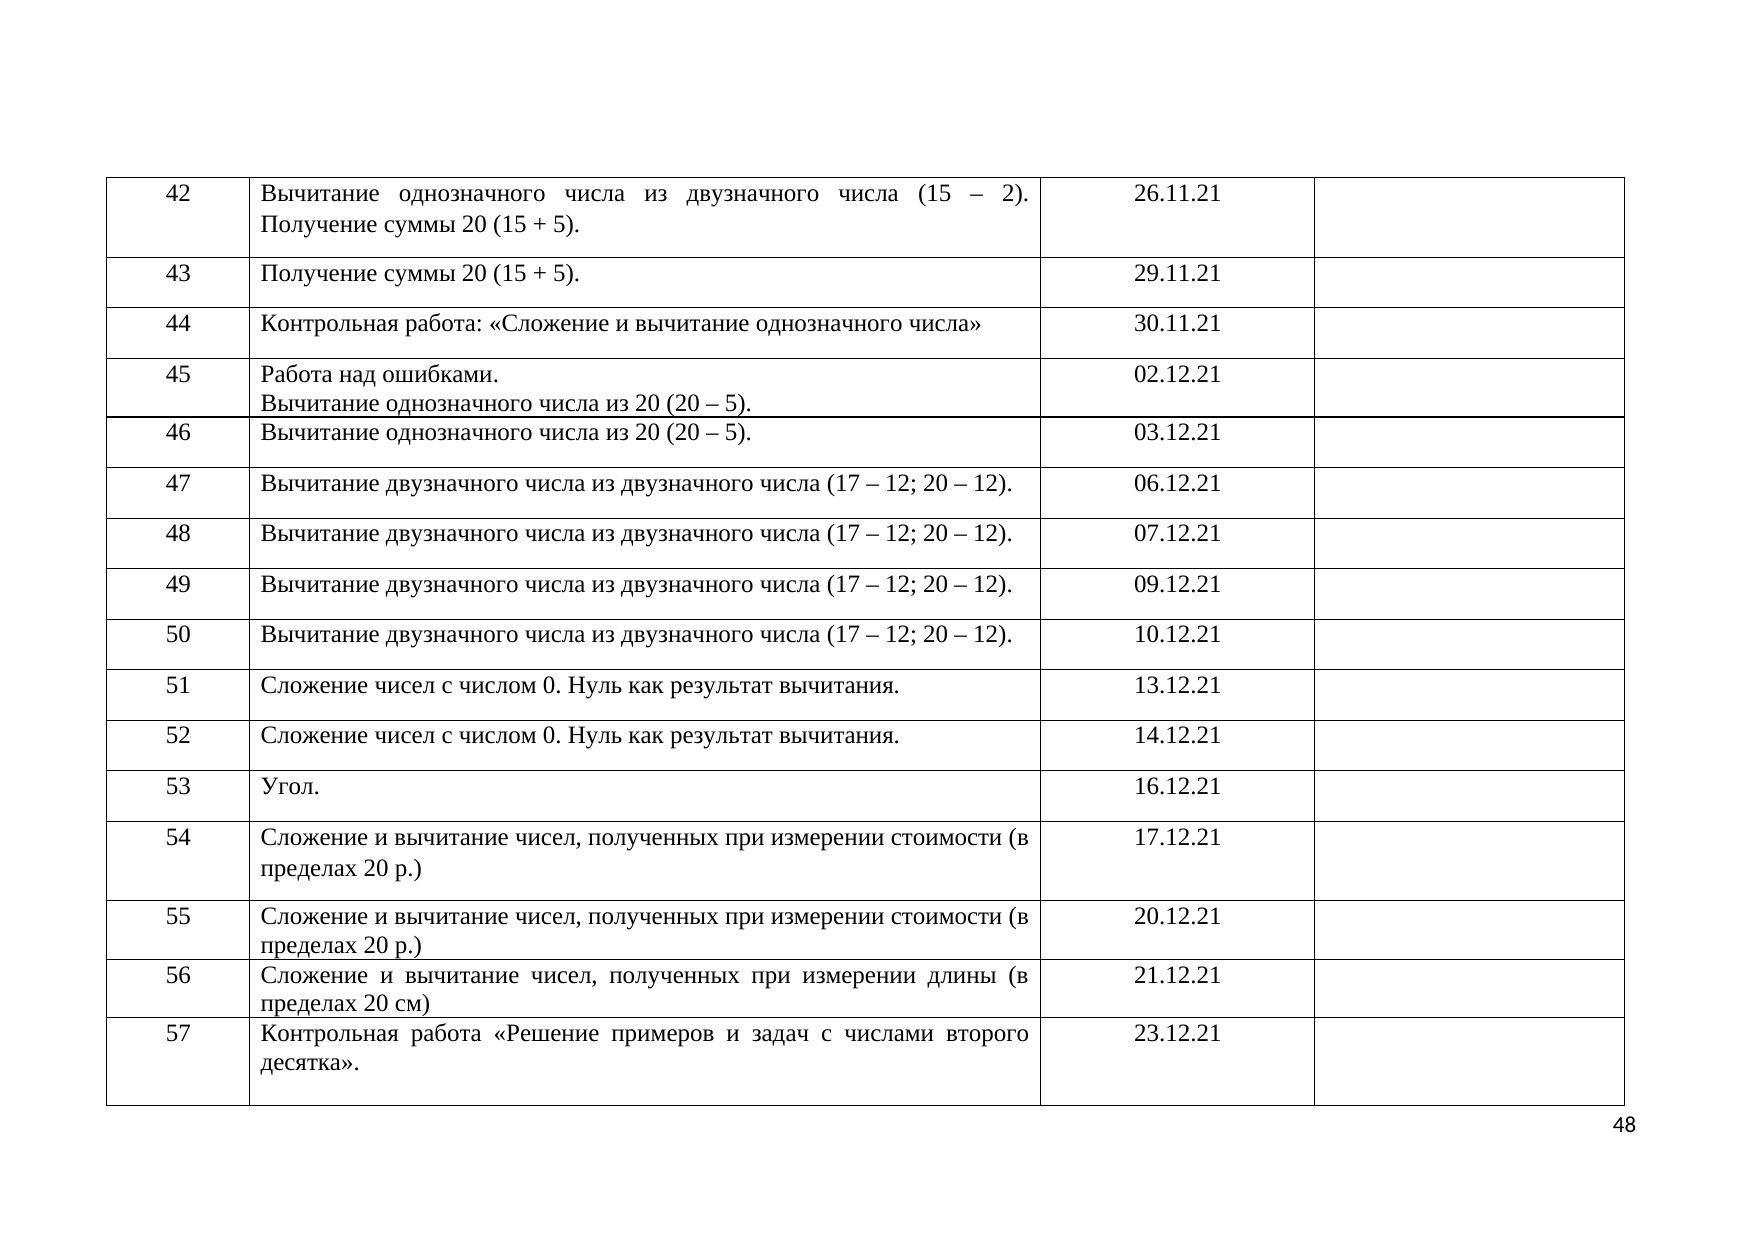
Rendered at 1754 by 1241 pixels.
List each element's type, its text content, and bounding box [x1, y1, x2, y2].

table_cell 48 [107, 519, 249, 568]
table_cell Контрольная работа: «Сложение и вычитание однозначного числа» [250, 308, 1040, 358]
table_cell Сложение и вычитание чисел, полученных при измерении стоимости (в пределах 20 р.) [250, 822, 1040, 900]
table_cell [1315, 308, 1624, 358]
table_cell 17.12.21 [1041, 822, 1314, 900]
table_cell Сложение и вычитание чисел, полученных при измерении длины (в пределах 20 см) [250, 960, 1040, 1017]
table_cell 13.12.21 [1041, 670, 1314, 719]
table_cell 52 [107, 721, 249, 770]
table_cell [1315, 670, 1624, 719]
table_cell 14.12.21 [1041, 721, 1314, 770]
table_cell Вычитание двузначного числа из двузначного числа (17 – 12; 20 – 12). [250, 569, 1040, 618]
table_cell 47 [107, 468, 249, 517]
table_cell 09.12.21 [1041, 569, 1314, 618]
table_cell Сложение чисел с числом 0. Нуль как результат вычитания. [250, 670, 1040, 719]
table_cell 56 [107, 960, 249, 1017]
table_cell 51 [107, 670, 249, 719]
table_cell [1315, 178, 1624, 257]
table_cell 21.12.21 [1041, 960, 1314, 1017]
table_cell 06.12.21 [1041, 468, 1314, 517]
table_cell 30.11.21 [1041, 308, 1314, 358]
table_cell [1315, 359, 1624, 416]
table_cell 45 [107, 359, 249, 416]
table_cell 54 [107, 822, 249, 900]
table_cell 57 [107, 1018, 249, 1104]
table_cell 55 [107, 901, 249, 959]
table_cell [1315, 418, 1624, 467]
table_cell [1315, 519, 1624, 568]
table_cell Сложение чисел с числом 0. Нуль как результат вычитания. [250, 721, 1040, 770]
table_cell Угол. [250, 771, 1040, 821]
table_cell 42 [107, 178, 249, 257]
table_cell 44 [107, 308, 249, 358]
table_cell 20.12.21 [1041, 901, 1314, 959]
table_cell Работа над ошибками. Вычитание однозначного числа из 20 (20 – 5). [250, 359, 1040, 416]
table_cell 29.11.21 [1041, 258, 1314, 307]
table_cell 43 [107, 258, 249, 307]
table_cell 53 [107, 771, 249, 821]
table_cell [1315, 960, 1624, 1017]
table_cell Вычитание однозначного числа из 20 (20 – 5). [250, 418, 1040, 467]
table_cell Контрольная работа «Решение примеров и задач с числами второго десятка». [250, 1018, 1040, 1104]
table_cell 10.12.21 [1041, 620, 1314, 669]
table_cell Вычитание двузначного числа из двузначного числа (17 – 12; 20 – 12). [250, 519, 1040, 568]
table_cell [1315, 1018, 1624, 1104]
table_cell 03.12.21 [1041, 418, 1314, 467]
table_cell [1315, 620, 1624, 669]
table_cell [1315, 822, 1624, 900]
table_cell Получение суммы 20 (15 + 5). [250, 258, 1040, 307]
table_cell 23.12.21 [1041, 1018, 1314, 1104]
table_cell [1315, 771, 1624, 821]
table_cell [1315, 258, 1624, 307]
table_cell 16.12.21 [1041, 771, 1314, 821]
table_cell Сложение и вычитание чисел, полученных при измерении стоимости (в пределах 20 р.) [250, 901, 1040, 959]
table_cell [1315, 901, 1624, 959]
table_cell 50 [107, 620, 249, 669]
table_cell 46 [107, 418, 249, 467]
table_cell 07.12.21 [1041, 519, 1314, 568]
table_cell [1315, 569, 1624, 618]
table_cell Вычитание двузначного числа из двузначного числа (17 – 12; 20 – 12). [250, 468, 1040, 517]
table_cell Вычитание однозначного числа из двузначного числа (15 – 2). Получение суммы 20 (15 + 5). [250, 178, 1040, 257]
table_cell 49 [107, 569, 249, 618]
table_cell [1315, 721, 1624, 770]
table_cell [1315, 468, 1624, 517]
table_cell 02.12.21 [1041, 359, 1314, 416]
table_cell Вычитание двузначного числа из двузначного числа (17 – 12; 20 – 12). [250, 620, 1040, 669]
table_cell 26.11.21 [1041, 178, 1314, 257]
